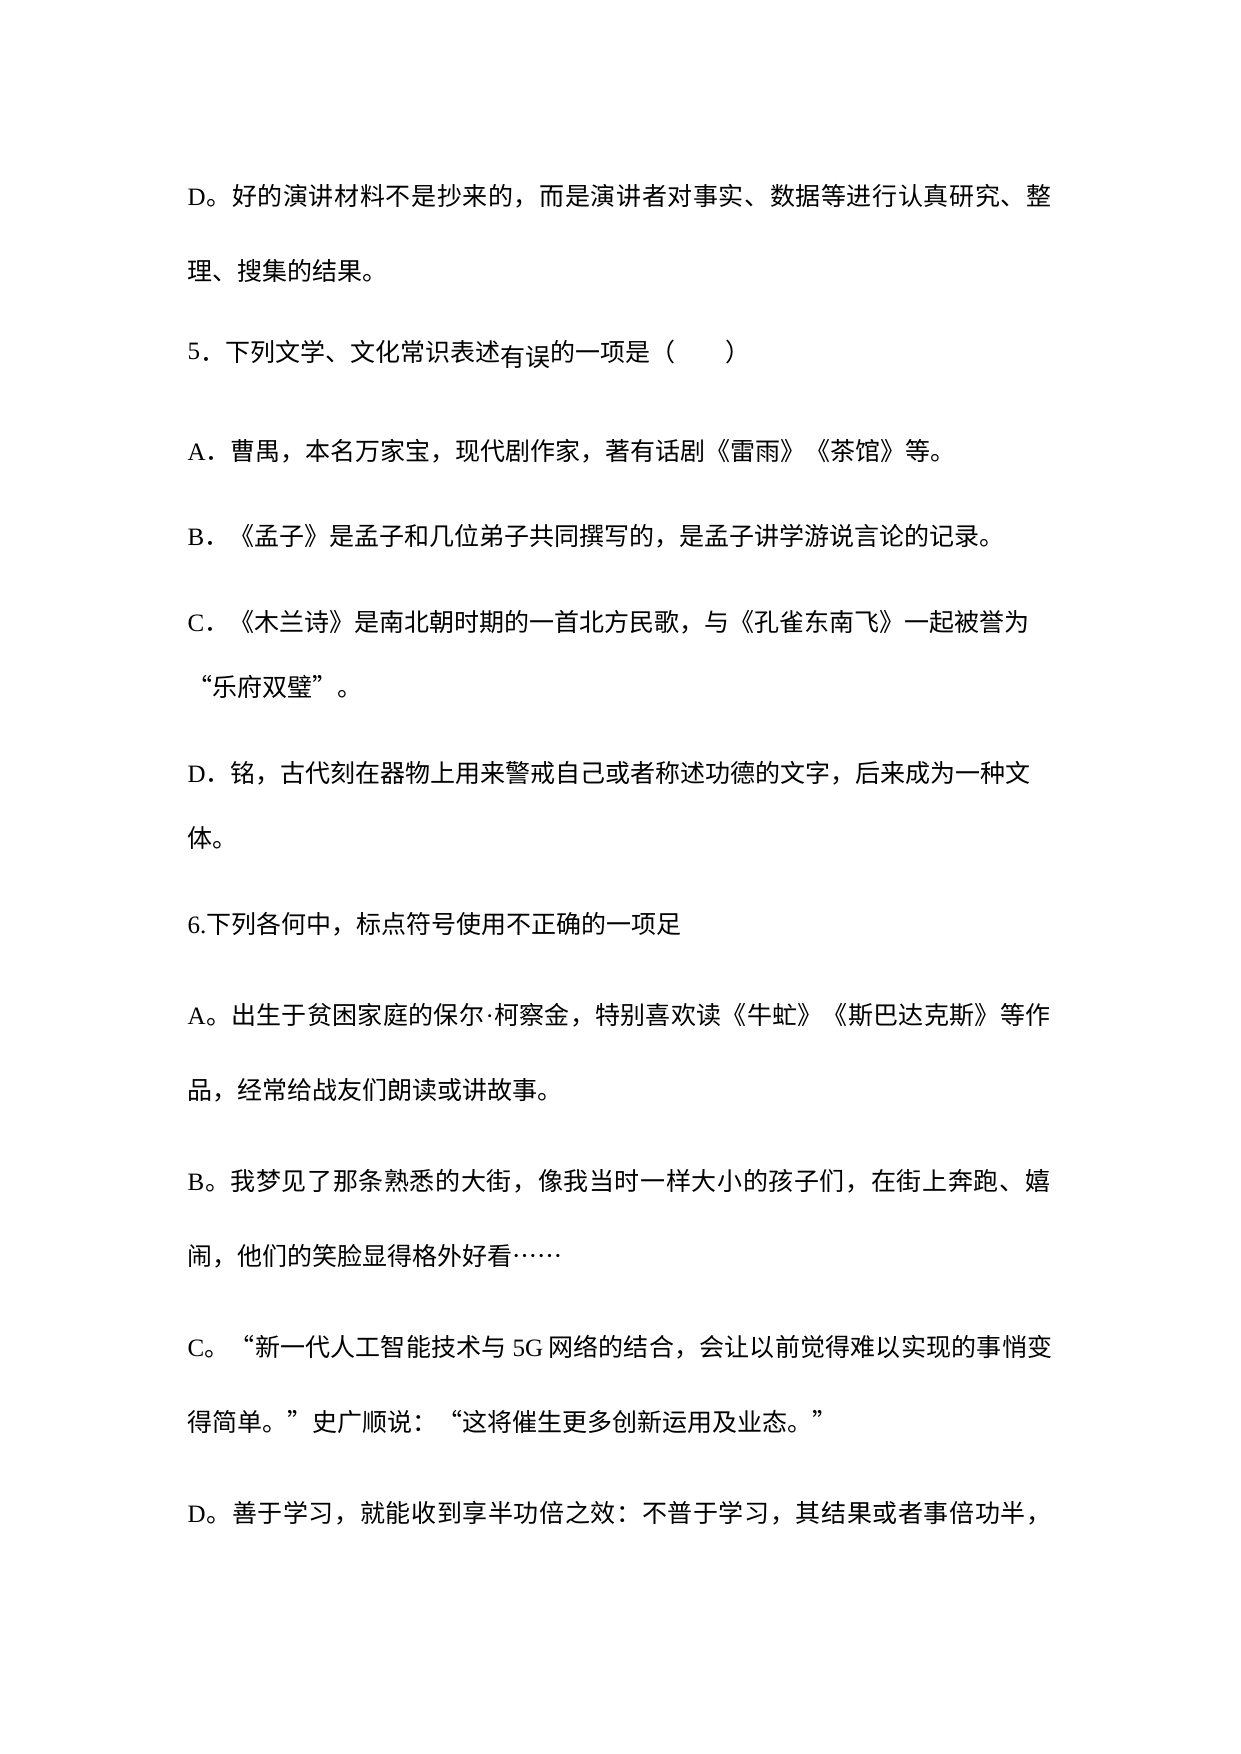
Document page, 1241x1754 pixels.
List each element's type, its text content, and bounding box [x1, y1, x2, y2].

text B。我梦见了那条熟悉的大街，像我当时一样大小的孩子们，在街上奔跑、嬉闹，他们的笑脸显得格外好看…… [187, 1147, 1053, 1287]
text 5．下列文学、文化常识表述有误的一项是（ ） [187, 328, 1053, 373]
text 6.下列各何中，标点符号使用不正确的一项足 [187, 890, 1053, 955]
text A。出生于贫困家庭的保尔·柯察金，特别喜欢读《牛虻》《斯巴达克斯》等作品，经常给战友们朗读或讲故事。 [187, 981, 1053, 1121]
text D．铭，古代刻在器物上用来警戒自己或者称述功德的文字，后来成为一种文体。 [187, 739, 1053, 869]
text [187, 1479, 1053, 1544]
text C。“新一代人工智能技术与5G网络的结合，会让以前觉得难以实现的事悄变得简单。”史广顺说：“这将催生更多创新运用及业态。” [187, 1313, 1053, 1453]
text D。好的演讲材料不是抄来的，而是演讲者对事实、数据等进行认真研究、整理、搜集的结果。 [187, 162, 1053, 302]
text B．《孟子》是孟子和几位弟子共同撰写的，是孟子讲学游说言论的记录。 [187, 502, 1053, 567]
text C．《木兰诗》是南北朝时期的一首北方民歌，与《孔雀东南飞》一起被誉为“乐府双璧”。 [187, 588, 1053, 718]
text A．曹禺，本名万家宝，现代剧作家，著有话剧《雷雨》《茶馆》等。 [187, 417, 1053, 482]
